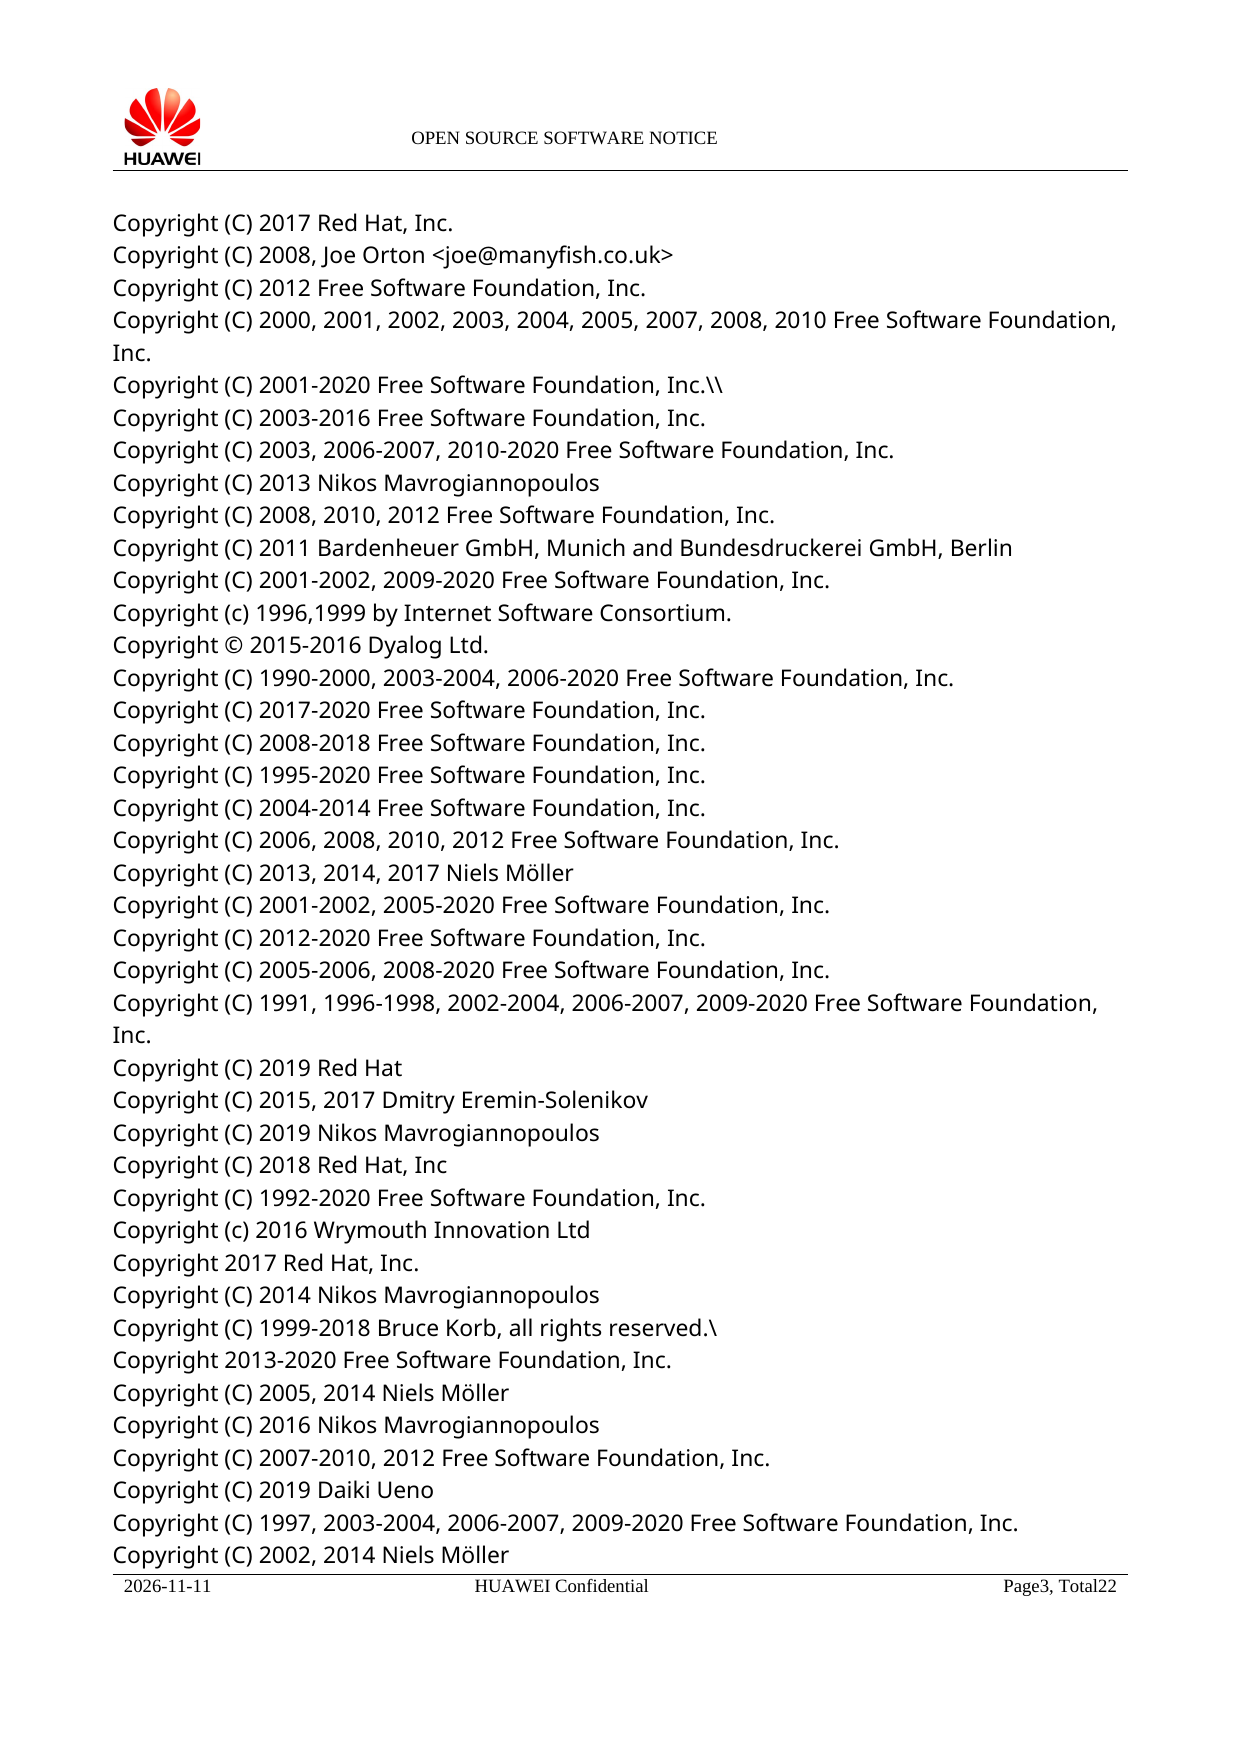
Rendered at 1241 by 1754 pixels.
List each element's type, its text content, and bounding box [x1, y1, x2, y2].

picture [124, 88, 201, 165]
